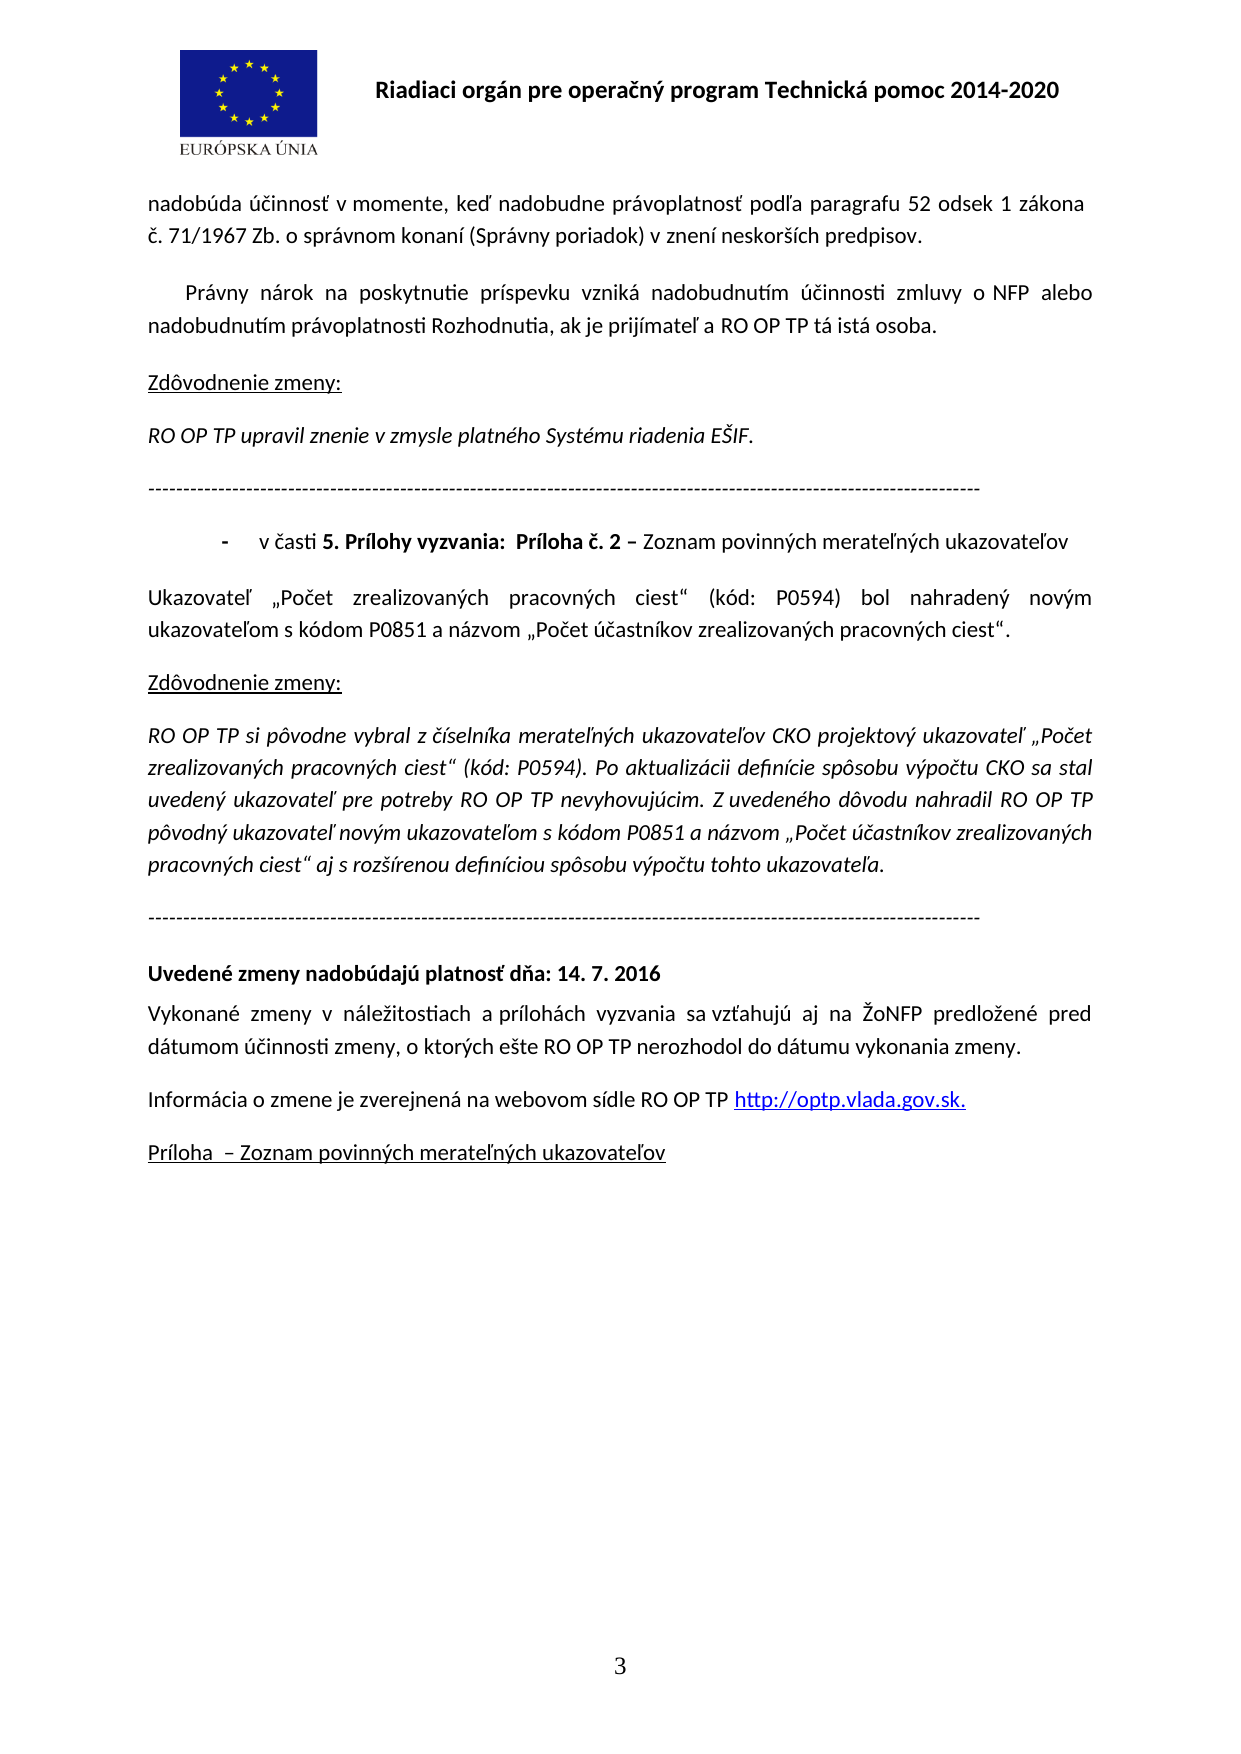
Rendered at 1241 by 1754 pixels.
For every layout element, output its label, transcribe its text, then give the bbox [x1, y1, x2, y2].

text Zdôvodnenie zmeny: [148, 368, 1093, 396]
picture [179, 50, 318, 155]
text Právny nárok na poskytnutie príspevku vzniká nadobudnutím účinnosti zmluvy o NFP alebo nadobudnutím právoplatnosti Rozhodnutia, ak je prijímateľ a RO OP TP tá istá osoba. [148, 278, 1093, 339]
text ----------------------------------------------------------------------------------------------------------------------- [148, 474, 1093, 502]
text Uvedené zmeny nadobúdajú platnosť dňa: 14. 7. 2016 [148, 959, 1093, 987]
text Vykonané zmeny v náležitostiach a prílohách vyzvania sa vzťahujú aj na ŽoNFP predložené pred dátumom účinnosti zmeny, o ktorých ešte RO OP TP nerozhodol do dátumu vykonania zmeny. [148, 999, 1093, 1060]
text Príloha – Zoznam povinných merateľných ukazovateľov [148, 1138, 1093, 1166]
text Informácia o zmene je zverejnená na webovom sídle RO OP TP http://optp.vlada.gov.sk. [148, 1085, 1093, 1113]
text ----------------------------------------------------------------------------------------------------------------------- [148, 903, 1093, 931]
text Ukazovateľ „Počet zrealizovaných pracovných ciest“ (kód: P0594) bol nahradený novým ukazovateľom s kódom P0851 a názvom „Počet účastníkov zrealizovaných pracovných ciest“. [148, 583, 1093, 643]
text RO OP TP si pôvodne vybral z číselníka merateľných ukazovateľov CKO projektový ukazovateľ „Počet zrealizovaných pracovných ciest“ (kód: P0594). Po aktualizácii definície spôsobu výpočtu CKO sa stal uvedený ukazovateľ pre potreby RO OP TP nevyhovujúcim. Z uvedeného dôvodu nahradil RO OP TP pôvodný ukazovateľ novým ukazovateľom s kódom P0851 a názvom „Počet účastníkov zrealizovaných pracovných ciest“ aj s rozšírenou definíciou spôsobu výpočtu tohto ukazovateľa. [148, 721, 1093, 878]
text Zdôvodnenie zmeny: [148, 668, 1093, 696]
text RO OP TP upravil znenie v zmysle platného Systému riadenia EŠIF. [148, 421, 1093, 449]
list v časti 5. Prílohy vyzvania: Príloha č. 2 – Zoznam povinných merateľných ukazovateľov [221, 527, 1093, 555]
